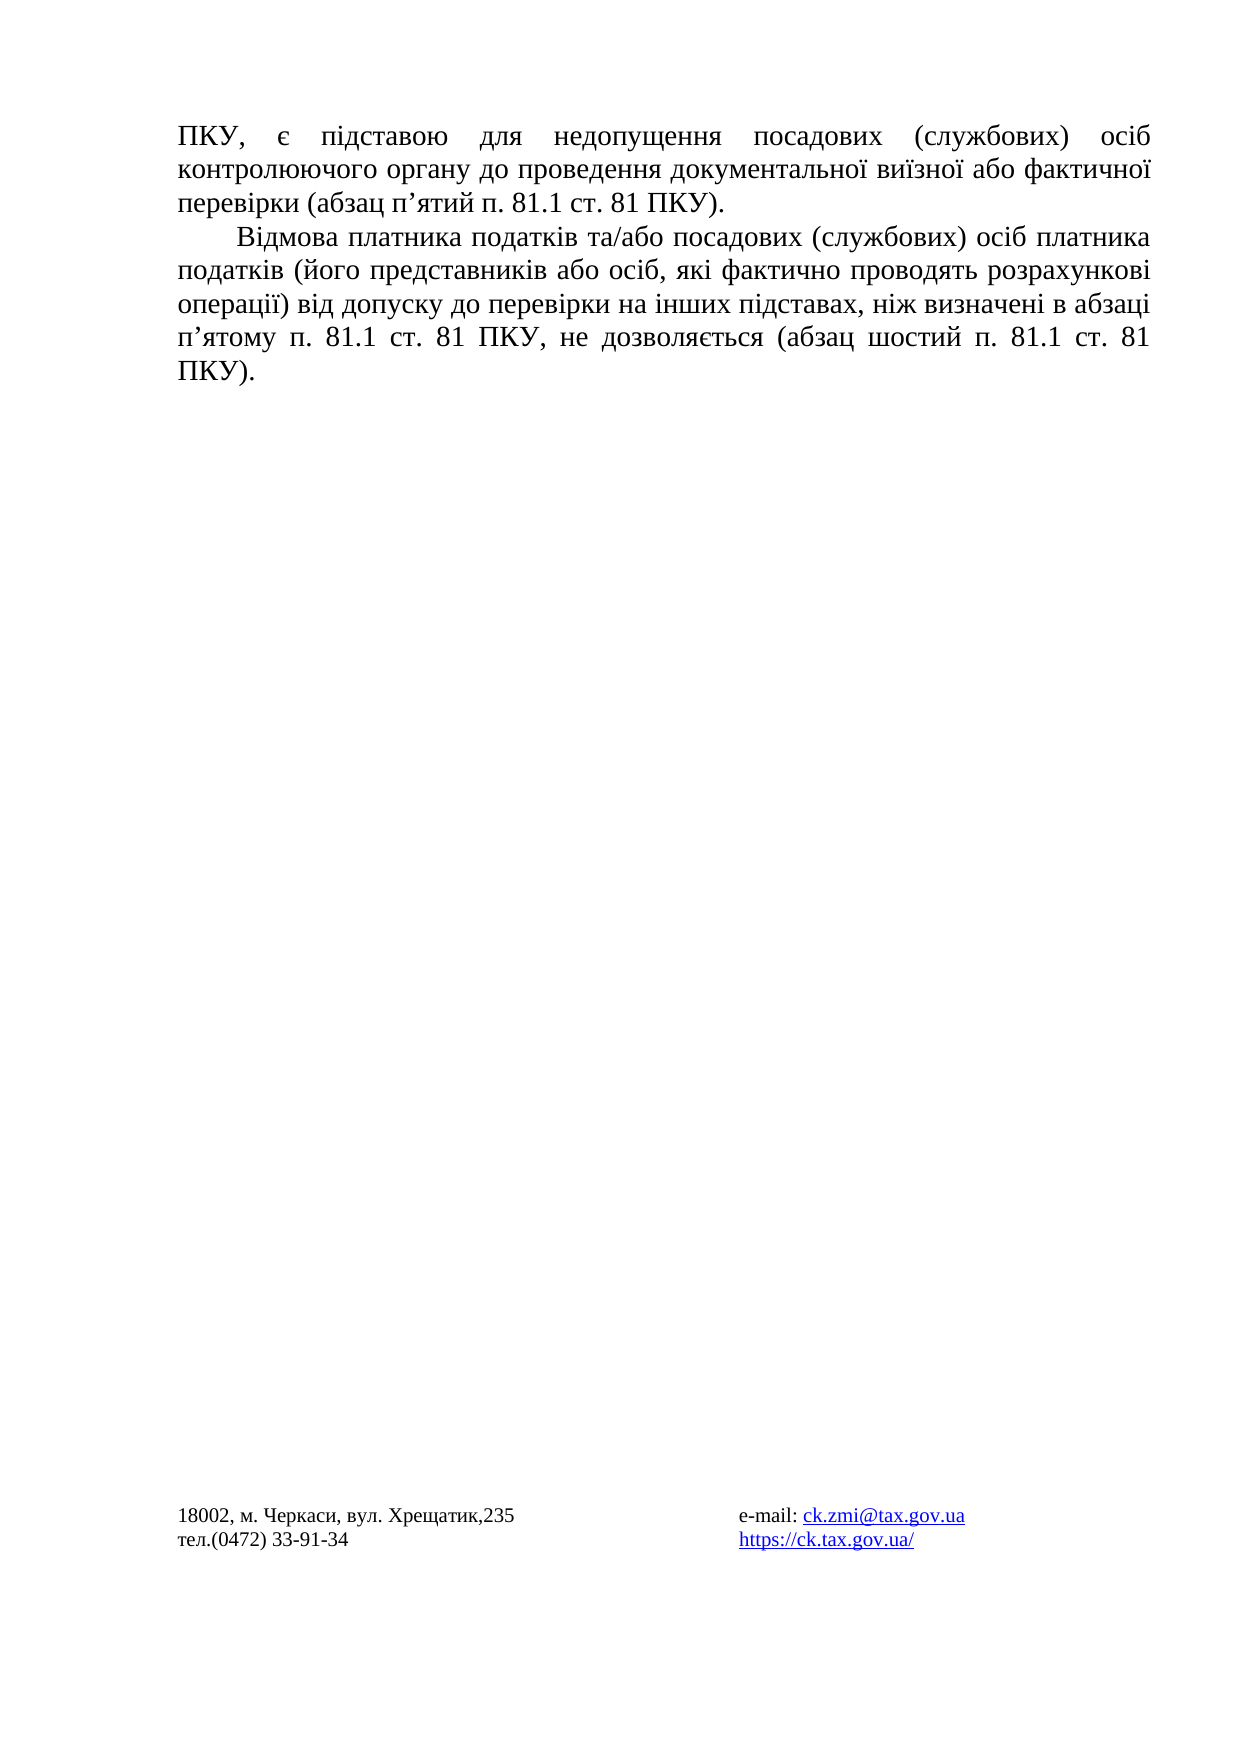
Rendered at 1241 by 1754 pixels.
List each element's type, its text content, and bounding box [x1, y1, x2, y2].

text Відмова платника податків та/або посадових (службових) осіб платника податків (його представників або осіб, які фактично проводять розрахункові операції) від допуску до перевірки на інших підставах, ніж визначені в абзаці п’ятому п. 81.1 ст. 81 ПКУ, не дозволяється (абзац шостий п. 81.1 ст. 81 ПКУ). [177, 219, 1152, 386]
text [177, 118, 1152, 219]
text тел.(0472) 33-91-34 https://ck.tax.gov.ua/ [177, 1527, 1152, 1551]
text 18002, м. Черкаси, вул. Хрещатик,235 e-mail: ck.zmi@tax.gov.ua [177, 1503, 1152, 1527]
